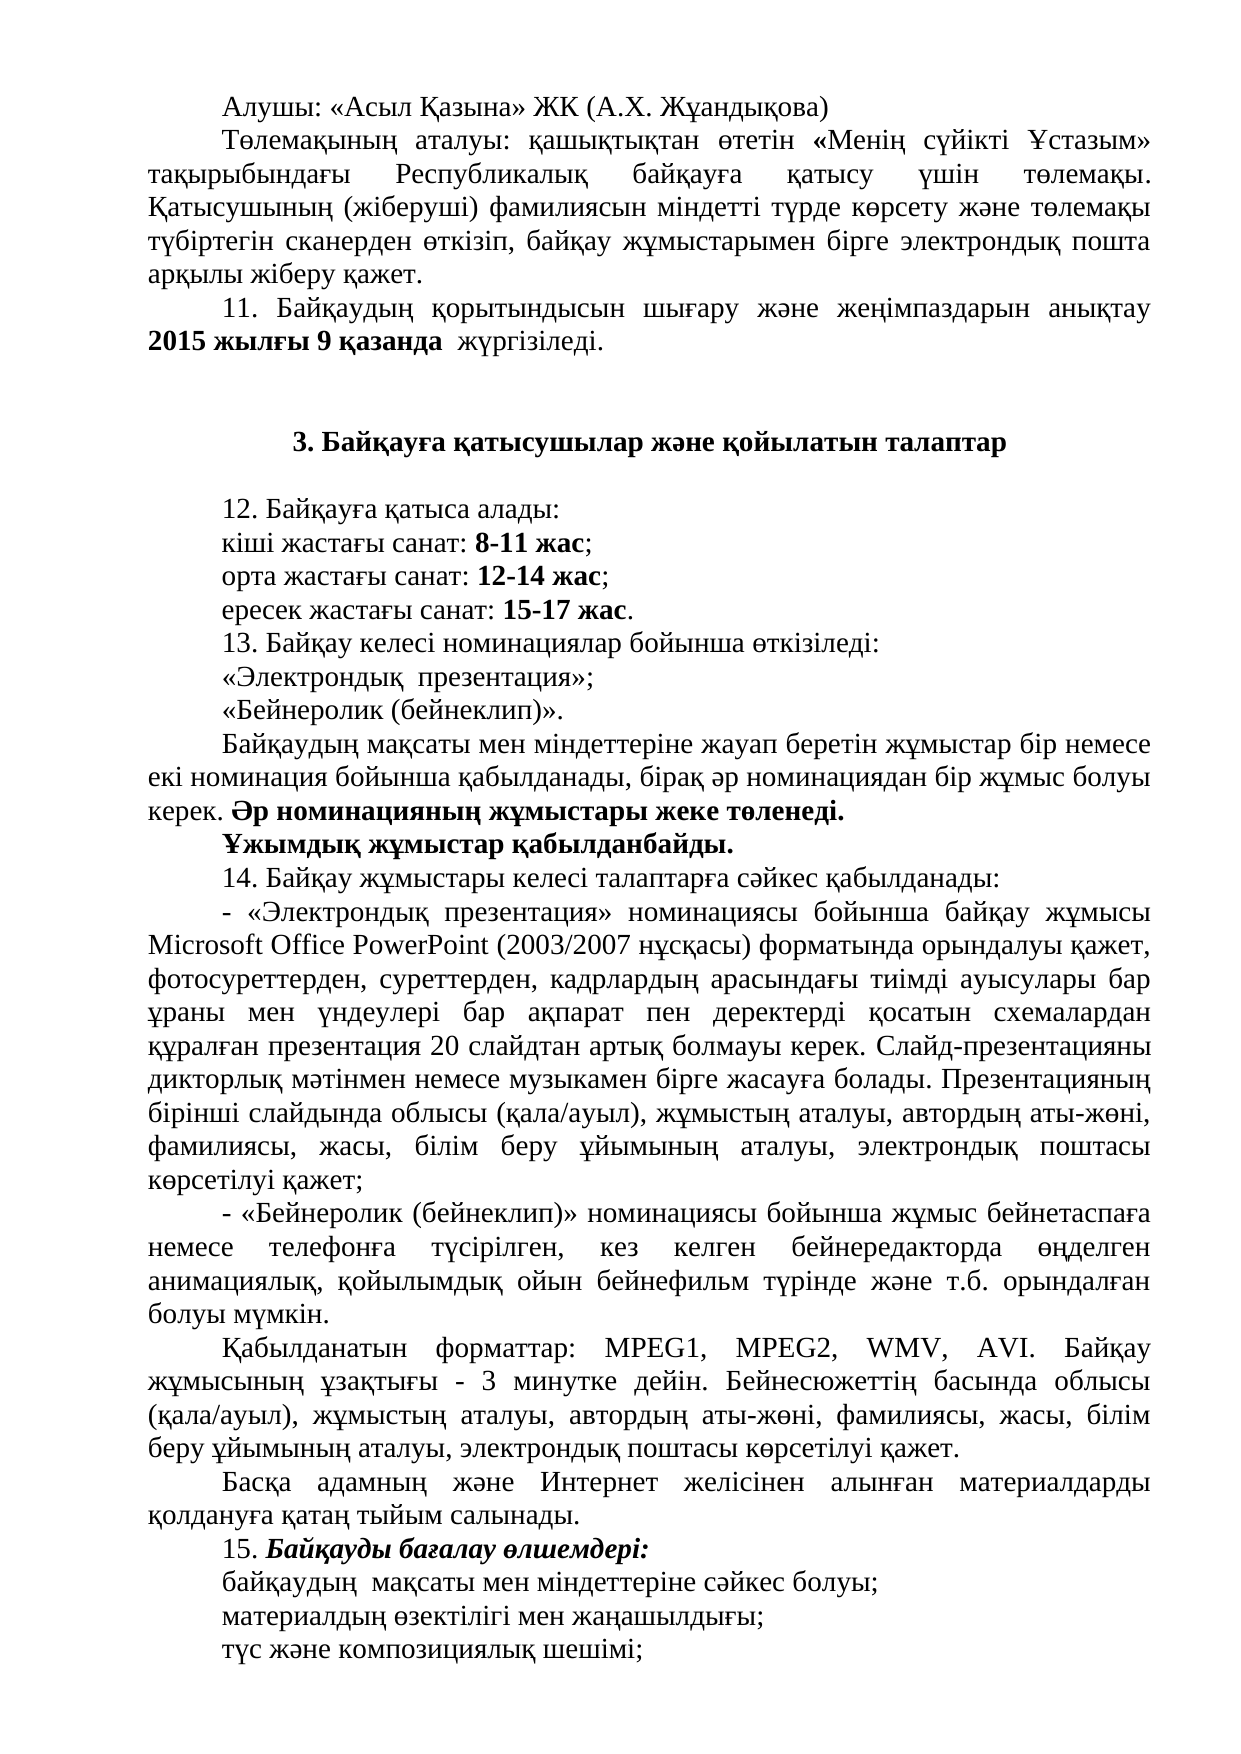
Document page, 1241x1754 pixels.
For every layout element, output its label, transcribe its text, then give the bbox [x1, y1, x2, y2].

text 13. Байқау келесі номинациялар бойынша өткізіледі: [148, 625, 1152, 659]
text ересек жастағы санат: 15-17 жас. [148, 592, 1152, 625]
text кіші жастағы санат: 8-11 жас; [148, 525, 1152, 558]
text Қабылданатын форматтар: MPEG1, MPEG2, WMV, AVI. Байқау жұмысының ұзақтығы - 3 минутке дейін. Бейнесюжеттің басында облысы (қала/ауыл), жұмыстың аталуы, автордың аты-жөні, фамилиясы, жасы, білім беру ұйымының аталуы, электрондық поштасы көрсетілуі қажет. [148, 1330, 1152, 1464]
text Алушы: «Асыл Қазына» ЖК (А.Х. Жұандықова) [148, 89, 1152, 122]
text Басқа адамның және Интернет желісінен алынған материалдарды қолдануға қатаң тыйым салынады. [148, 1464, 1152, 1531]
text 3. Байқауға қатысушылар және қойылатын талаптар [148, 424, 1152, 458]
text Байқаудың мақсаты мен міндеттеріне жауап беретін жұмыстар бір немесе екі номинация бойынша қабылданады, бірақ әр номинациядан бір жұмыс болуы керек. Әр номинацияның жұмыстары жеке төленеді. [148, 726, 1152, 827]
text материалдың өзектілігі мен жаңашылдығы; [148, 1598, 1152, 1632]
text Ұжымдық жұмыстар қабылданбайды. [148, 827, 1152, 860]
text байқаудың мақсаты мен міндеттеріне сәйкес болуы; [148, 1564, 1152, 1598]
text түс және композициялық шешімі; [148, 1632, 1152, 1665]
text Төлемақының аталуы: қашықтықтан өтетін «Менің сүйікті Ұстазым» тақырыбындағы Республикалық байқауға қатысу үшін төлемақы. Қатысушының (жіберуші) фамилиясын міндетті түрде көрсету және төлемақы түбіртегін сканерден өткізіп, байқау жұмыстарымен бірге электрондық пошта арқылы жіберу қажет. [148, 122, 1152, 290]
text 14. Байқау жұмыстары келесі талаптарға сәйкес қабылданады: [148, 860, 1152, 894]
text «Электрондық презентация»; [148, 659, 1152, 692]
text 15. Байқауды бағалау өлшемдері: [148, 1531, 1152, 1564]
text - «Электрондық презентация» номинациясы бойынша байқау жұмысы Microsoft Office PowerPoint (2003/2007 нұсқасы) форматында орындалуы қажет, фотосуреттерден, суреттерден, кадрлардың арасындағы тиiмдi ауысулары бар ұраны мен үндеулері бар ақпарат пен деректерді қосатын схемалардан құралған презентация 20 слайдтан артық болмауы керек. Слайд-презентацияны дикторлық мәтiнмен немесе музыкамен бiрге жасауға болады. Презентацияның бірінші слайдында облысы (қала/ауыл), жұмыстың аталуы, автордың аты-жөні, фамилиясы, жасы, білім беру ұйымының аталуы, электрондық поштасы көрсетілуі қажет; [148, 894, 1152, 1196]
text орта жастағы санат: 12-14 жас; [148, 558, 1152, 592]
text 11. Байқаудың қорытындысын шығару және жеңімпаздарын анықтау 2015 жылғы 9 қазанда жүргізіледі. [148, 290, 1152, 357]
text - «Бейнеролик (бейнеклип)» номинациясы бойынша жұмыс бейнетаспаға немесе телефонға түсірілген, кез келген бейнередакторда өңделген анимациялық, қойылымдық ойын бейнефильм түрінде және т.б. орындалған болуы мүмкін. [148, 1196, 1152, 1330]
text «Бейнеролик (бейнеклип)». [148, 692, 1152, 726]
text 12. Байқауға қатыса алады: [148, 491, 1152, 525]
